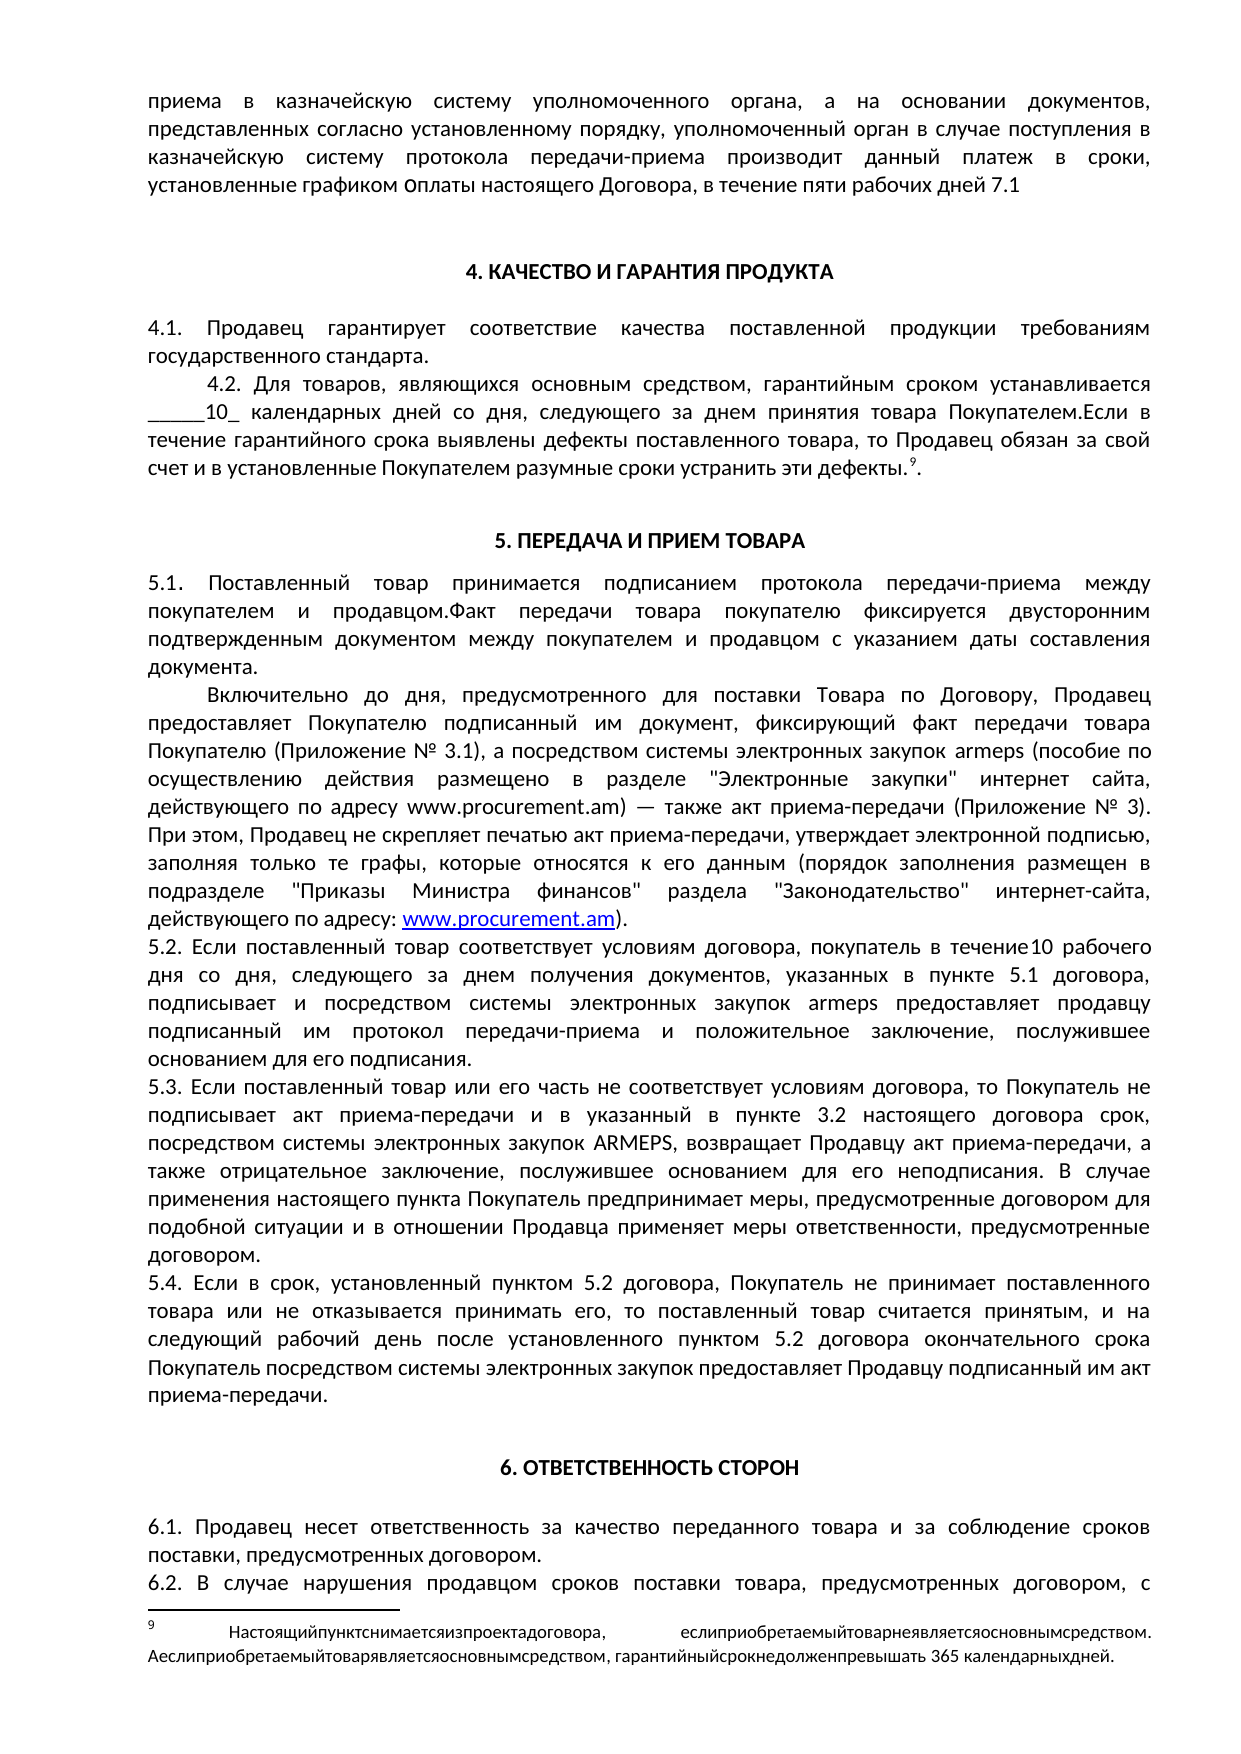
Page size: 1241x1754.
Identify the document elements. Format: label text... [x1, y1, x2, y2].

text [148, 1568, 1152, 1596]
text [148, 86, 1152, 198]
text 5.4. Если в срок, установленный пунктом 5.2 договора, Покупатель не принимает поставленного товара или не отказывается принимать его, то поставленный товар считается принятым, и на следующий рабочий день после установленного пунктом 5.2 договора окончательного срока Покупатель посредством системы электронных закупок предоставляет Продавцу подписанный им акт приема-передачи. [148, 1268, 1152, 1409]
text Включительно до дня, предусмотренного для поставки Товара по Договору, Продавец предоставляет Покупателю подписанный им документ, фиксирующий факт передачи товара Покупателю (Приложение № 3.1), а посредством системы электронных закупок armeps (пособие по осуществлению действия размещено в разделе "Электронные закупки" интернет сайта, действующего по адресу www.procurement.am) — также акт приема-передачи (Приложение № 3). При этом, Продавец не скрепляет печатью акт приема-передачи, утверждает электронной подписью, заполняя только те графы, которые относятся к его данным (порядок заполнения размещен в подразделе "Приказы Министра финансов" раздела "Законодательство" интернет-сайта, действующего по адресу: www.procurement.am). [148, 680, 1152, 932]
text 4.2. Для товаров, являющихся основным средством, гарантийным сроком устанавливается _____10_ календарных дней со дня, следующего за днем принятия товара Покупателем.Если в течение гарантийного срока выявлены дефекты поставленного товара, то Продавец обязан за свой счет и в установленные Покупателем разумные сроки устранить эти дефекты.. [148, 369, 1152, 481]
text 5.3. Если поставленный товар или его часть не соответствует условиям договора, то Покупатель не подписывает акт приема-передачи и в указанный в пункте 3.2 настоящего договора срок, посредством системы электронных закупок ARMEPS, возвращает Продавцу акт приема-передачи, а также отрицательное заключение, послужившее основанием для его неподписания. В случае применения настоящего пункта Покупатель предпринимает меры, предусмотренные договором для подобной ситуации и в отношении Продавца применяет меры ответственности, предусмотренные договором. [148, 1072, 1152, 1268]
text 4.1. Продавец гарантирует соответствие качества поставленной продукции требованиям государственного стандарта. [148, 313, 1152, 369]
text 6.1. Продавец несет ответственность за качество переданного товара и за соблюдение сроков поставки, предусмотренных договором. [148, 1512, 1152, 1568]
text 6. ОТВЕТСТВЕННОСТЬ СТОРОН [148, 1453, 1152, 1481]
text 5.2. Если поставленный товар соответствует условиям договора, покупатель в течение10 рабочего дня со дня, следующего за днем получения документов, указанных в пункте 5.1 договора, подписывает и посредством системы электронных закупок armeps предоставляет продавцу подписанный им протокол передачи-приема и положительное заключение, послужившее основанием для его подписания. [148, 932, 1152, 1072]
text 5.1․ Поставленный товар принимается подписанием протокола передачи-приема между покупателем и продавцом.Факт передачи товара покупателю фиксируется двусторонним подтвержденным документом между покупателем и продавцом с указанием даты составления документа. [148, 568, 1152, 680]
text 5. ПЕРЕДАЧА И ПРИЕМ ТОВАРА [148, 526, 1152, 554]
text 4. КАЧЕСТВО И ГАРАНТИЯ ПРОДУКТА [148, 257, 1152, 285]
